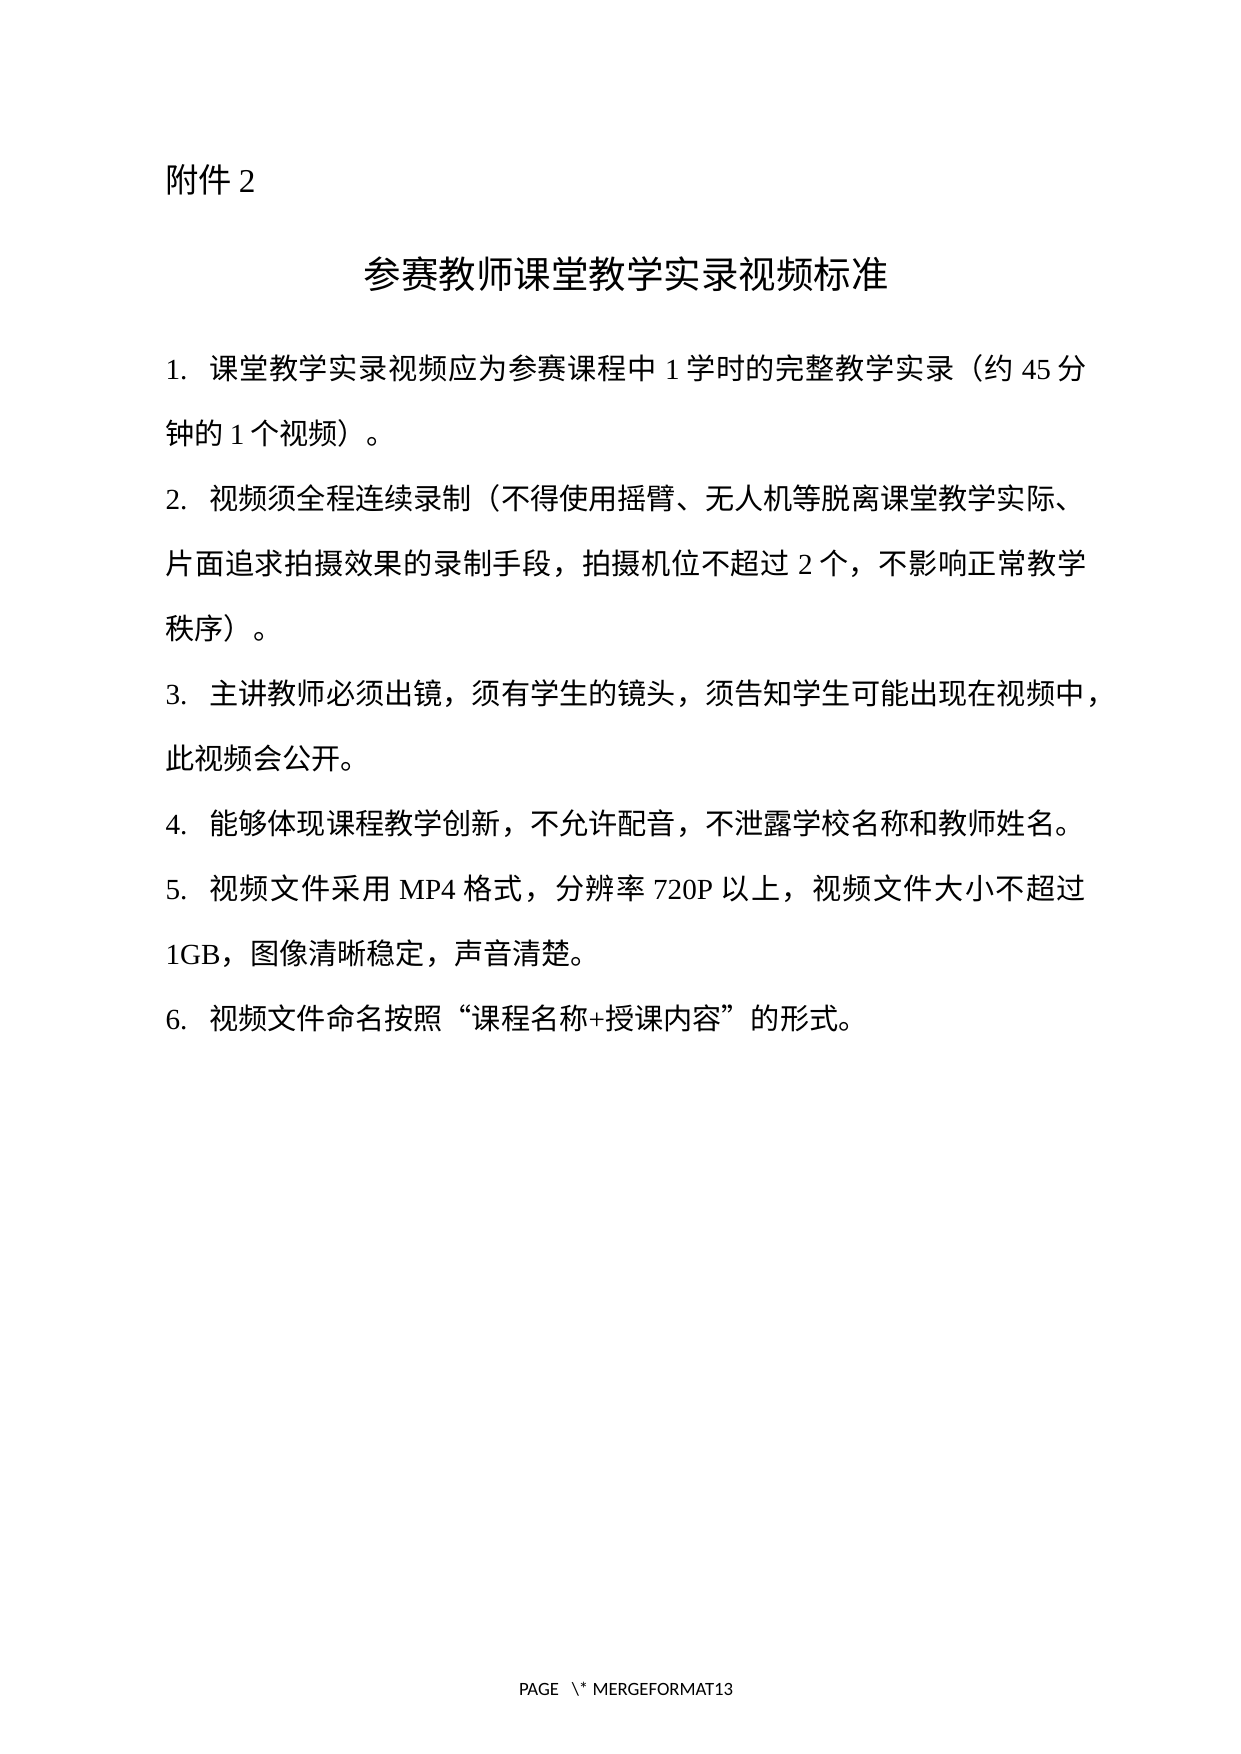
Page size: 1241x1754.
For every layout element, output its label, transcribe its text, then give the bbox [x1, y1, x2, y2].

text 3. 主讲教师必须出镜，须有学生的镜头，须告知学生可能出现在视频中，此视频会公开。 [165, 659, 1087, 789]
text 4. 能够体现课程教学创新，不允许配音，不泄露学校名称和教师姓名。 [165, 789, 1087, 854]
subtitle 参赛教师课堂教学实录视频标准 [165, 240, 1087, 305]
text 附件2 [165, 146, 1087, 211]
text 5. 视频文件采用MP4格式，分辨率720P以上，视频文件大小不超过1GB，图像清晰稳定，声音清楚。 [165, 854, 1087, 984]
text 1. 课堂教学实录视频应为参赛课程中1学时的完整教学实录（约45分钟的1个视频）。 [165, 334, 1087, 464]
text 6. 视频文件命名按照“课程名称+授课内容”的形式。 [165, 984, 1087, 1049]
text 2. 视频须全程连续录制（不得使用摇臂、无人机等脱离课堂教学实际、片面追求拍摄效果的录制手段，拍摄机位不超过2个，不影响正常教学秩序）。 [165, 464, 1087, 659]
